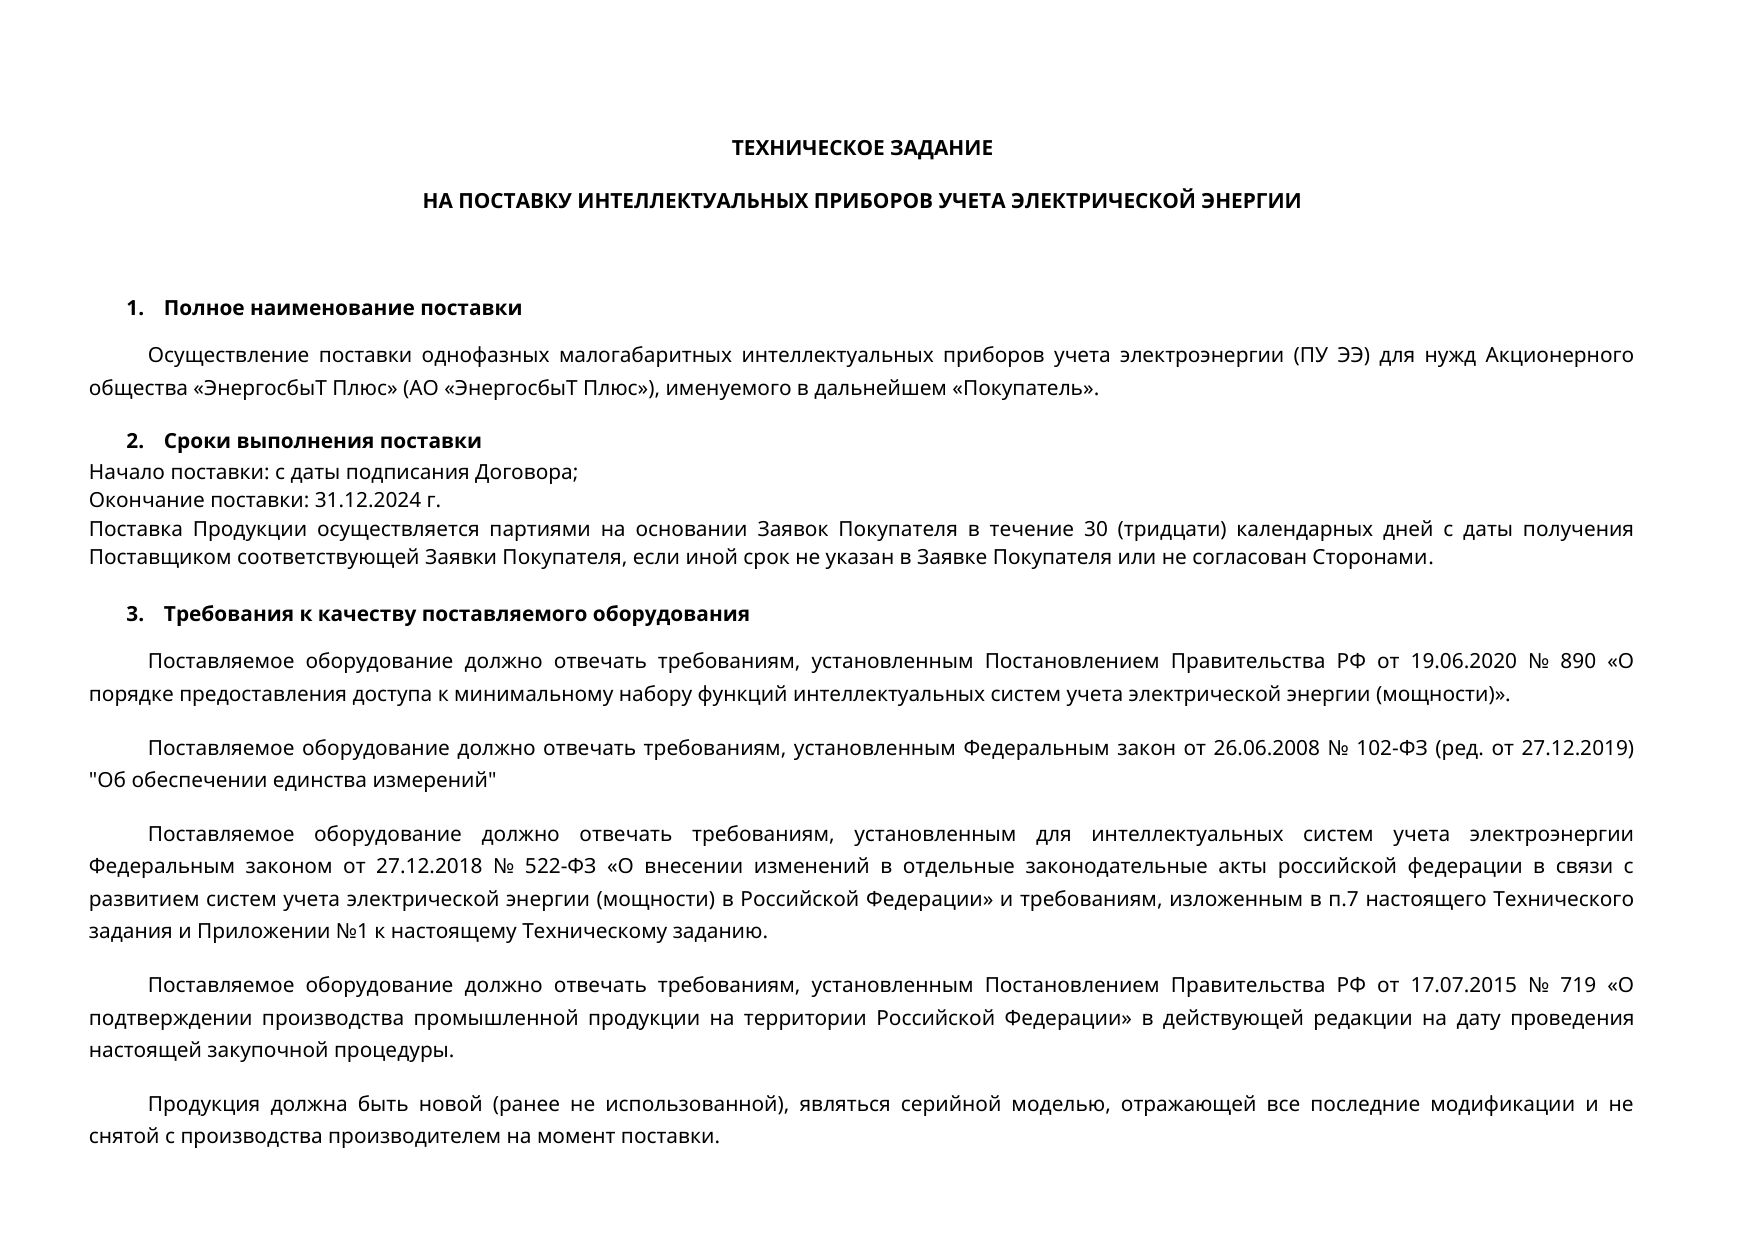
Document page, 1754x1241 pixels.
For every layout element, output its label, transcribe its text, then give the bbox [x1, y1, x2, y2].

list Начало поставки: с даты подписания Договора; [89, 457, 1636, 486]
list Сроки выполнения поставки [126, 427, 1636, 455]
text Поставляемое оборудование должно отвечать требованиям, установленным Постановлением Правительства РФ от 17.07.2015 № 719 «О подтверждении производства промышленной продукции на территории Российской Федерации» в действующей редакции на дату проведения настоящей закупочной процедуры. [89, 970, 1636, 1064]
text Продукция должна быть новой (ранее не использованной), являться серийной моделью, отражающей все последние модификации и не снятой с производства производителем на момент поставки. [89, 1089, 1636, 1150]
text Поставляемое оборудование должно отвечать требованиям, установленным Федеральным закон от 26.06.2008 № 102-ФЗ (ред. от 27.12.2019) "Об обеспечении единства измерений" [89, 733, 1636, 794]
list Требования к качеству поставляемого оборудования [126, 599, 1636, 628]
text ТЕХНИЧЕСКОЕ ЗАДАНИЕ [89, 133, 1636, 161]
text Осуществление поставки однофазных малогабаритных интеллектуальных приборов учета электроэнергии (ПУ ЭЭ) для нужд Акционерного общества «ЭнергосбыТ Плюс» (АО «ЭнергосбыТ Плюс»), именуемого в дальнейшем «Покупатель». [89, 341, 1636, 402]
list Полное наименование поставки [126, 293, 1636, 322]
text Поставляемое оборудование должно отвечать требованиям, установленным для интеллектуальных систем учета электроэнергии Федеральным законом от 27.12.2018 № 522-ФЗ «О внесении изменений в отдельные законодательные акты российской федерации в связи с развитием систем учета электрической энергии (мощности) в Российской Федерации» и требованиям, изложенным в п.7 настоящего Технического задания и Приложении №1 к настоящему Техническому заданию. [89, 819, 1636, 945]
text Поставляемое оборудование должно отвечать требованиям, установленным Постановлением Правительства РФ от 19.06.2020 № 890 «О порядке предоставления доступа к минимальному набору функций интеллектуальных систем учета электрической энергии (мощности)». [89, 647, 1636, 708]
text НА ПОСТАВКУ ИНТЕЛЛЕКТУАЛЬНЫХ ПРИБОРОВ УЧЕТА ЭЛЕКТРИЧЕСКОЙ ЭНЕРГИИ [89, 186, 1636, 215]
list Окончание поставки: 31.12.2024 г. [89, 486, 1636, 514]
list Поставка Продукции осуществляется партиями на основании Заявок Покупателя в течение 30 (тридцати) календарных дней с даты получения Поставщиком соответствующей Заявки Покупателя, если иной срок не указан в Заявке Покупателя или не согласован Сторонами. [89, 514, 1636, 571]
